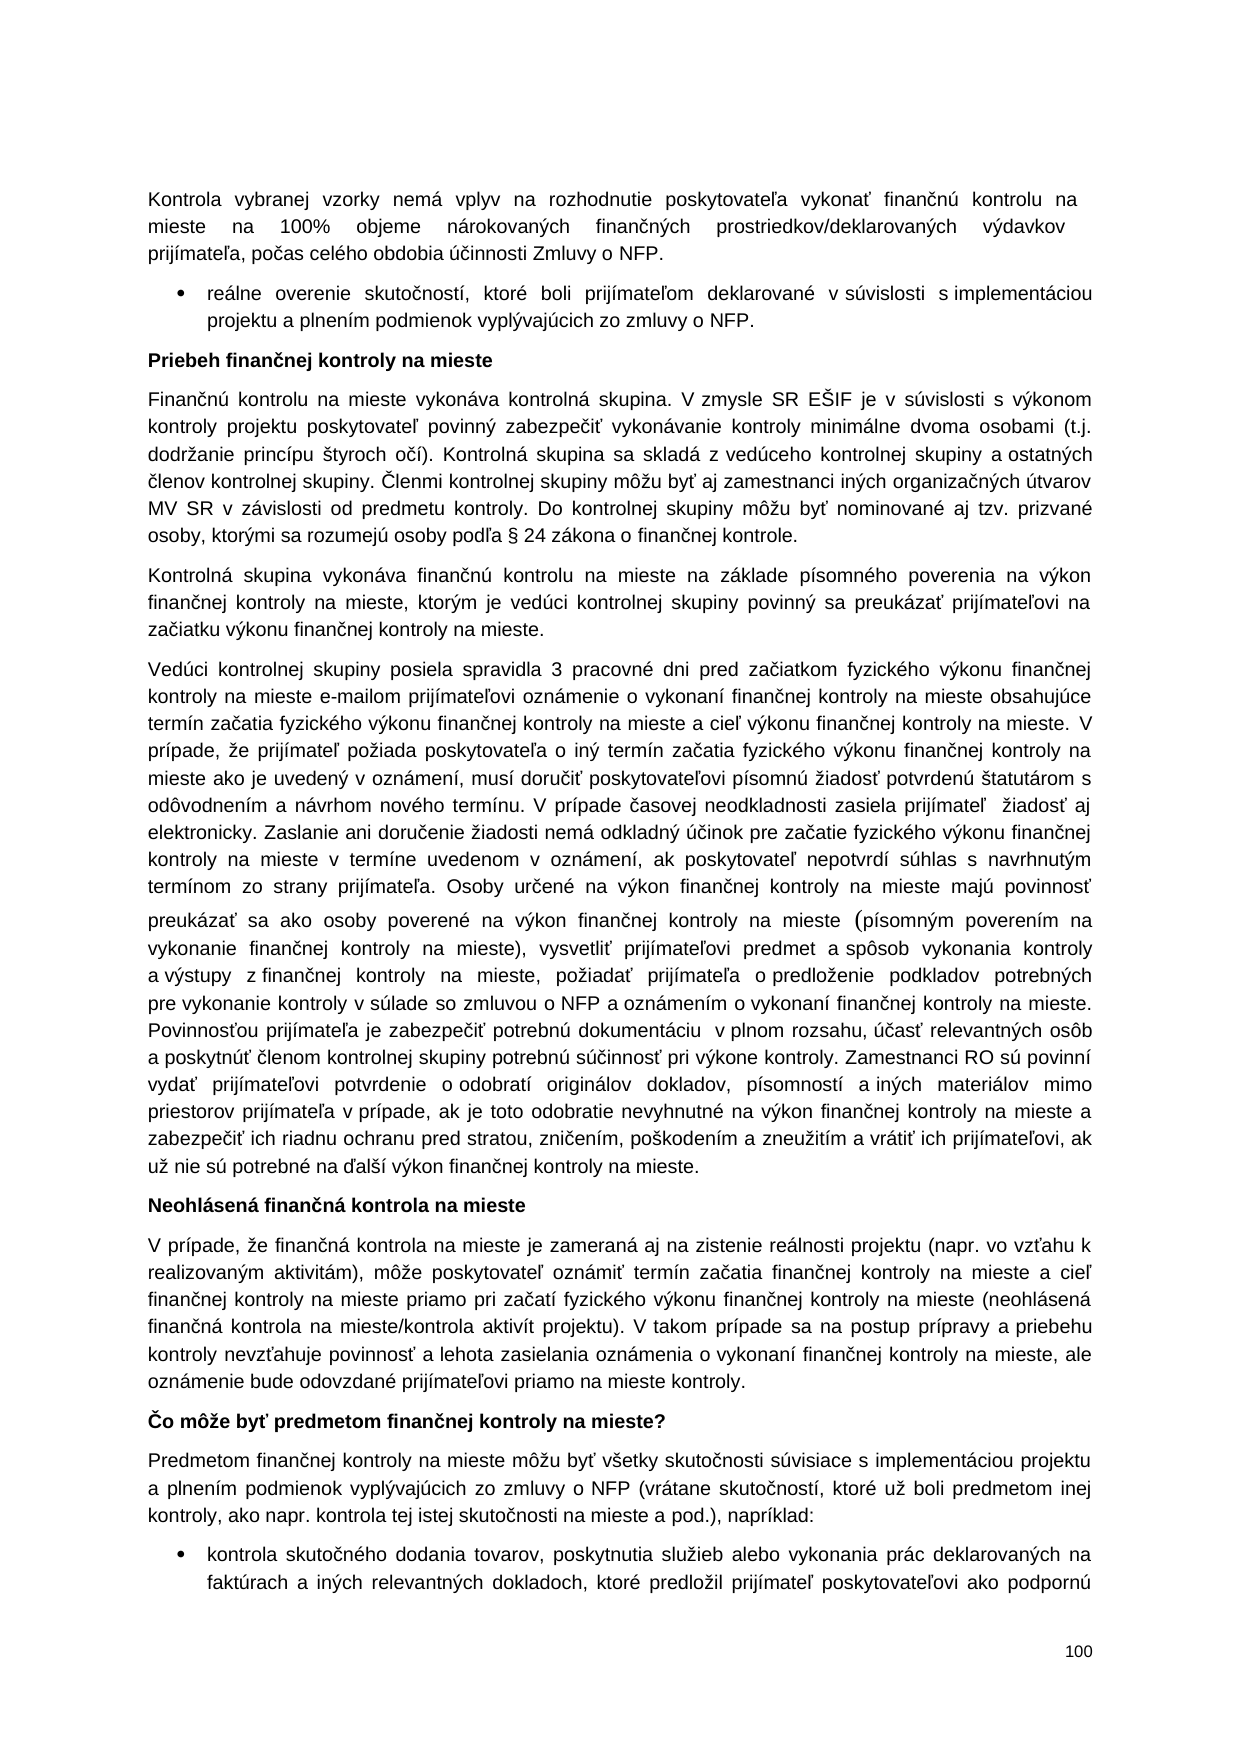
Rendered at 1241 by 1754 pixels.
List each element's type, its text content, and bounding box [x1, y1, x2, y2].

list reálne overenie skutočností, ktoré boli prijímateľom deklarované v súvislosti s implementáciou projektu a plnením podmienok vyplývajúcich zo zmluvy o NFP. [177, 281, 1092, 331]
text Predmetom finančnej kontroly na mieste môžu byť všetky skutočnosti súvisiace s implementáciou projektu a plnením podmienok vyplývajúcich zo zmluvy o NFP (vrátane skutočností, ktoré už boli predmetom inej kontroly, ako napr. kontrola tej istej skutočnosti na mieste a pod.), napríklad: [148, 1449, 1092, 1526]
text Vedúci kontrolnej skupiny posiela spravidla 3 pracovné dni pred začiatkom fyzického výkonu finančnej kontroly na mieste e-mailom prijímateľovi oznámenie o vykonaní finančnej kontroly na mieste obsahujúce termín začatia fyzického výkonu finančnej kontroly na mieste a cieľ výkonu finančnej kontroly na mieste. V prípade, že prijímateľ požiada poskytovateľa o iný termín začatia fyzického výkonu finančnej kontroly na mieste ako je uvedený v oznámení, musí doručiť poskytovateľovi písomnú žiadosť potvrdenú štatutárom s odôvodnením a návrhom nového termínu. V prípade časovej neodkladnosti zasiela prijímateľ žiadosť aj elektronicky. Zaslanie ani doručenie žiadosti nemá odkladný účinok pre začatie fyzického výkonu finančnej kontroly na mieste v termíne uvedenom v oznámení, ak poskytovateľ nepotvrdí súhlas s navrhnutým termínom zo strany prijímateľa. Osoby určené na výkon finančnej kontroly na mieste majú povinnosť preukázať sa ako osoby poverené na výkon finančnej kontroly na mieste (písomným poverením na vykonanie finančnej kontroly na mieste), vysvetliť prijímateľovi predmet a spôsob vykonania kontroly a výstupy z finančnej kontroly na mieste, požiadať prijímateľa o predloženie podkladov potrebných pre vykonanie kontroly v súlade so zmluvou o NFP a oznámením o vykonaní finančnej kontroly na mieste. Povinnosťou prijímateľa je zabezpečiť potrebnú dokumentáciu v plnom rozsahu, účasť relevantných osôb a poskytnúť členom kontrolnej skupiny potrebnú súčinnosť pri výkone kontroly. Zamestnanci RO sú povinní vydať prijímateľovi potvrdenie o odobratí originálov dokladov, písomností a iných materiálov mimo priestorov prijímateľa v prípade, ak je toto odobratie nevyhnutné na výkon finančnej kontroly na mieste a zabezpečiť ich riadnu ochranu pred stratou, zničením, poškodením a zneužitím a vrátiť ich prijímateľovi, ak už nie sú potrebné na ďalší výkon finančnej kontroly na mieste. [148, 658, 1092, 1177]
text Kontrola vybranej vzorky nemá vplyv na rozhodnutie poskytovateľa vykonať finančnú kontrolu na mieste na 100% objeme nárokovaných finančných prostriedkov/deklarovaných výdavkov prijímateľa, počas celého obdobia účinnosti Zmluvy o NFP. [148, 187, 1092, 264]
text Priebeh finančnej kontroly na mieste [148, 348, 1092, 371]
text Kontrolná skupina vykonáva finančnú kontrolu na mieste na základe písomného poverenia na výkon finančnej kontroly na mieste, ktorým je vedúci kontrolnej skupiny povinný sa preukázať prijímateľovi na začiatku výkonu finančnej kontroly na mieste. [148, 564, 1092, 641]
text Finančnú kontrolu na mieste vykonáva kontrolná skupina. V zmysle SR EŠIF je v súvislosti s výkonom kontroly projektu poskytovateľ povinný zabezpečiť vykonávanie kontroly minimálne dvoma osobami (t.j. dodržanie princípu štyroch očí). Kontrolná skupina sa skladá z vedúceho kontrolnej skupiny a ostatných členov kontrolnej skupiny. Členmi kontrolnej skupiny môžu byť aj zamestnanci iných organizačných útvarov MV SR v závislosti od predmetu kontroly. Do kontrolnej skupiny môžu byť nominované aj tzv. prizvané osoby, ktorými sa rozumejú osoby podľa § 24 zákona o finančnej kontrole. [148, 388, 1092, 547]
text V prípade, že finančná kontrola na mieste je zameraná aj na zistenie reálnosti projektu (napr. vo vzťahu k realizovaným aktivitám), môže poskytovateľ oznámiť termín začatia finančnej kontroly na mieste a cieľ finančnej kontroly na mieste priamo pri začatí fyzického výkonu finančnej kontroly na mieste (neohlásená finančná kontrola na mieste/kontrola aktivít projektu). V takom prípade sa na postup prípravy a priebehu kontroly nevzťahuje povinnosť a lehota zasielania oznámenia o vykonaní finančnej kontroly na mieste, ale oznámenie bude odovzdané prijímateľovi priamo na mieste kontroly. [148, 1234, 1092, 1392]
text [177, 1543, 1092, 1593]
text Čo môže byť predmetom finančnej kontroly na mieste? [148, 1409, 1092, 1432]
text Neohlásená finančná kontrola na mieste [148, 1194, 1092, 1217]
